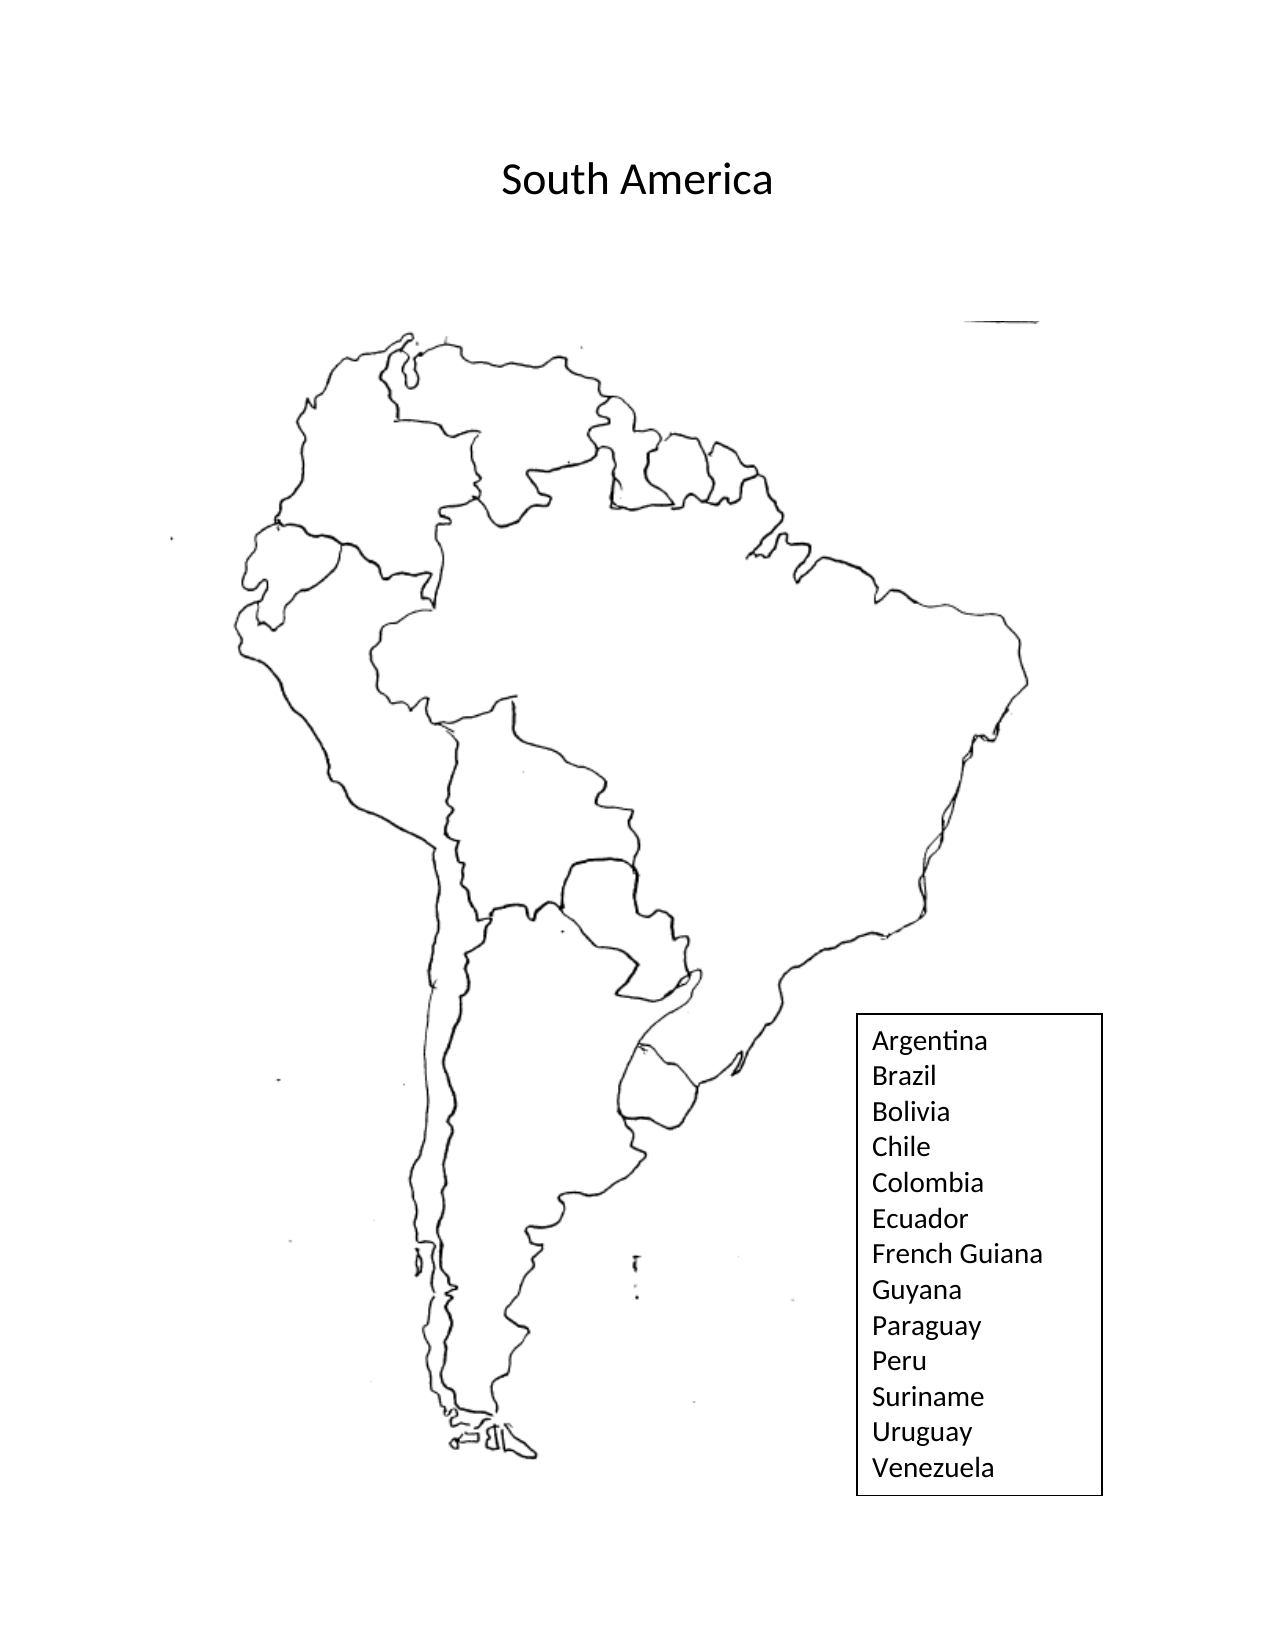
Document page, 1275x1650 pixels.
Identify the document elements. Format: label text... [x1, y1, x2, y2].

text South America [150, 150, 1125, 206]
